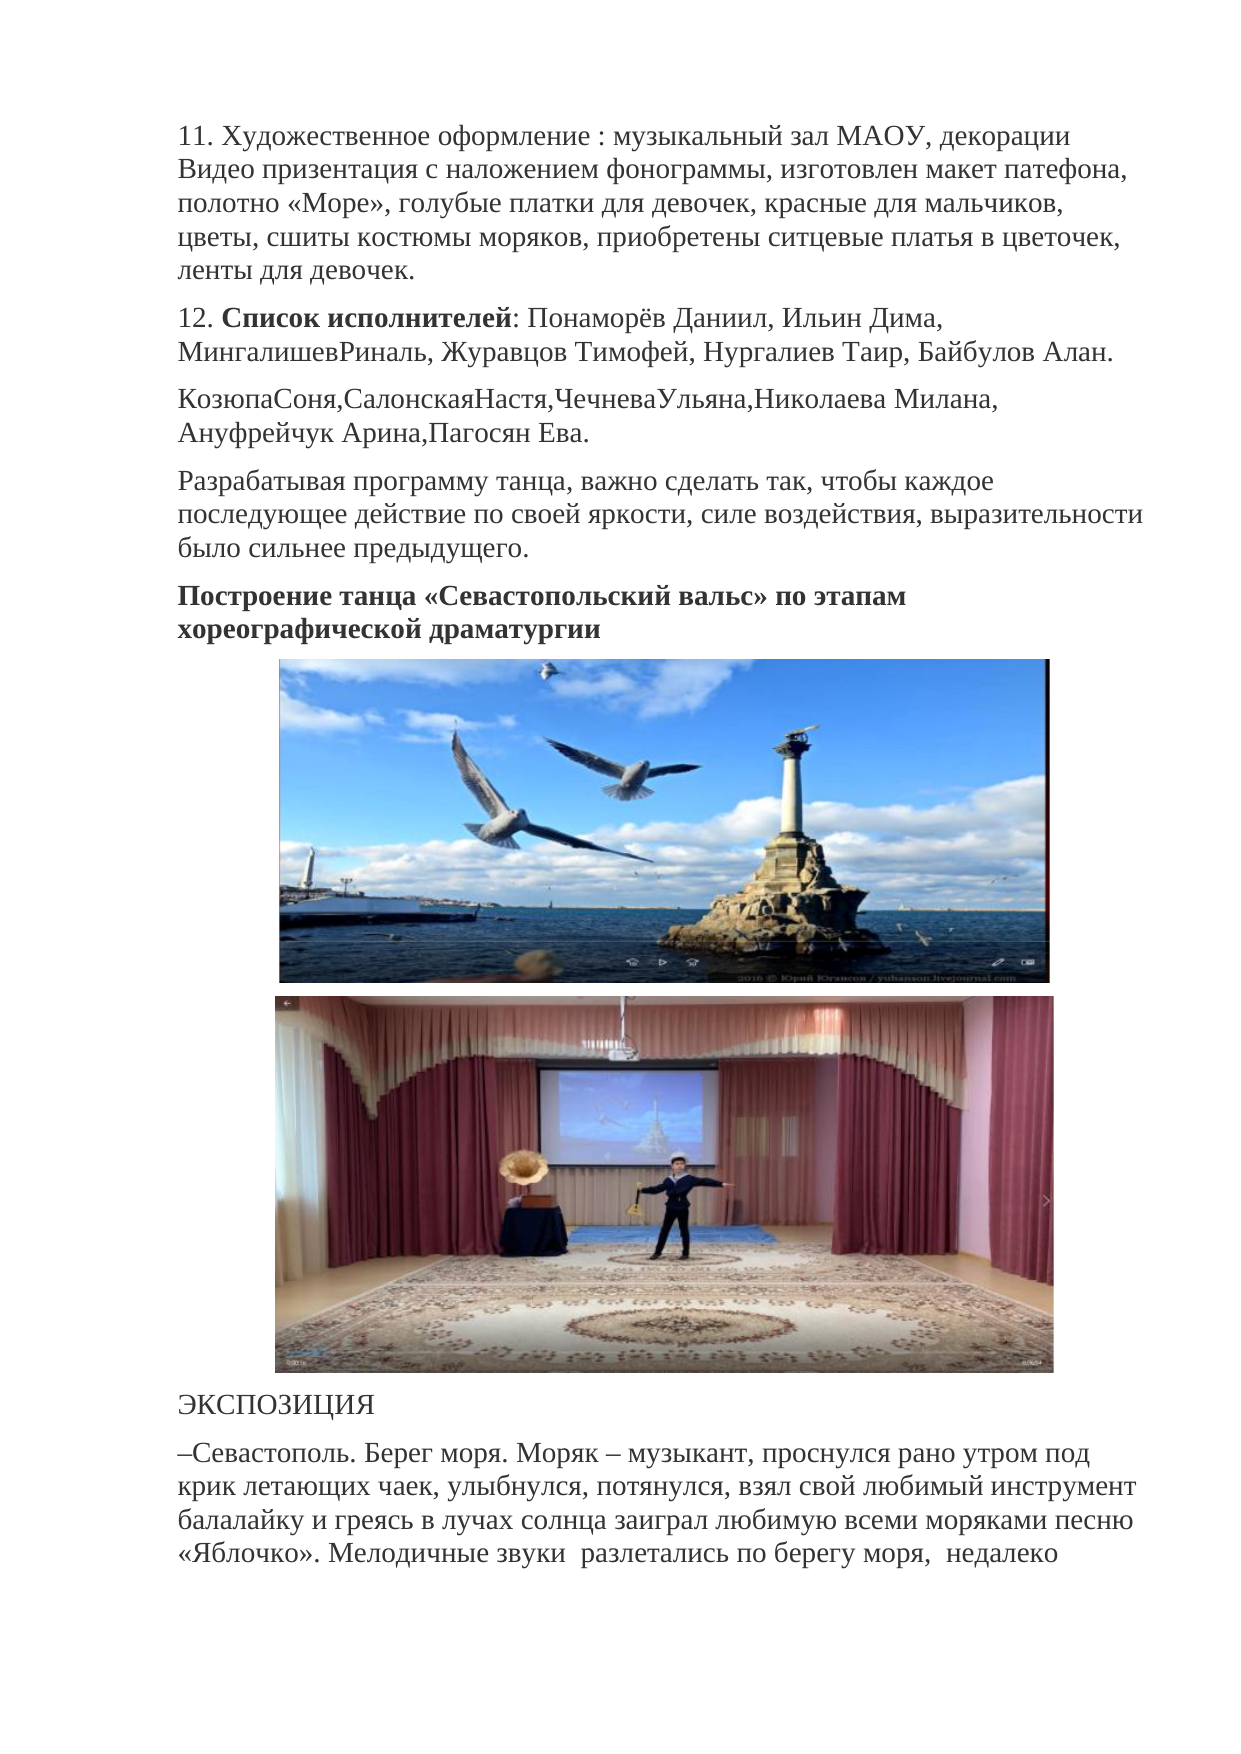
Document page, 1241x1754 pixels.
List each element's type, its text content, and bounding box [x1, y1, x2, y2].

text 12. Список исполнителей: Понаморёв Даниил, Ильин Дима, МингалишевРиналь, Журавцов Тимофей, Нургалиев Таир, Байбулов Алан. [177, 300, 1152, 367]
picture [279, 659, 1050, 983]
text ЭКСПОЗИЦИЯ [177, 1387, 1152, 1421]
text КозюпаСоня,СалонскаяНастя,ЧечневаУльяна,Николаева Милана, Ануфрейчук Арина,Пагосян Ева. [177, 382, 1152, 449]
text Разрабатывая программу танца, важно сделать так, чтобы каждое последующее действие по своей яркости, силе воздействия, выразительности было сильнее предыдущего. [177, 463, 1152, 564]
text Построение танца «Севастопольский вальс» по этапам хореографической драматургии [177, 578, 1152, 645]
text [177, 1435, 1152, 1569]
text 11. Художественное оформление : музыкальный зал МАОУ, декорации Видео призентация с наложением фонограммы, изготовлен макет патефона, полотно «Море», голубые платки для девочек, красные для мальчиков, цветы, сшиты костюмы моряков, приобретены ситцевые платья в цветочек, ленты для девочек. [177, 118, 1152, 286]
picture [275, 996, 1054, 1373]
